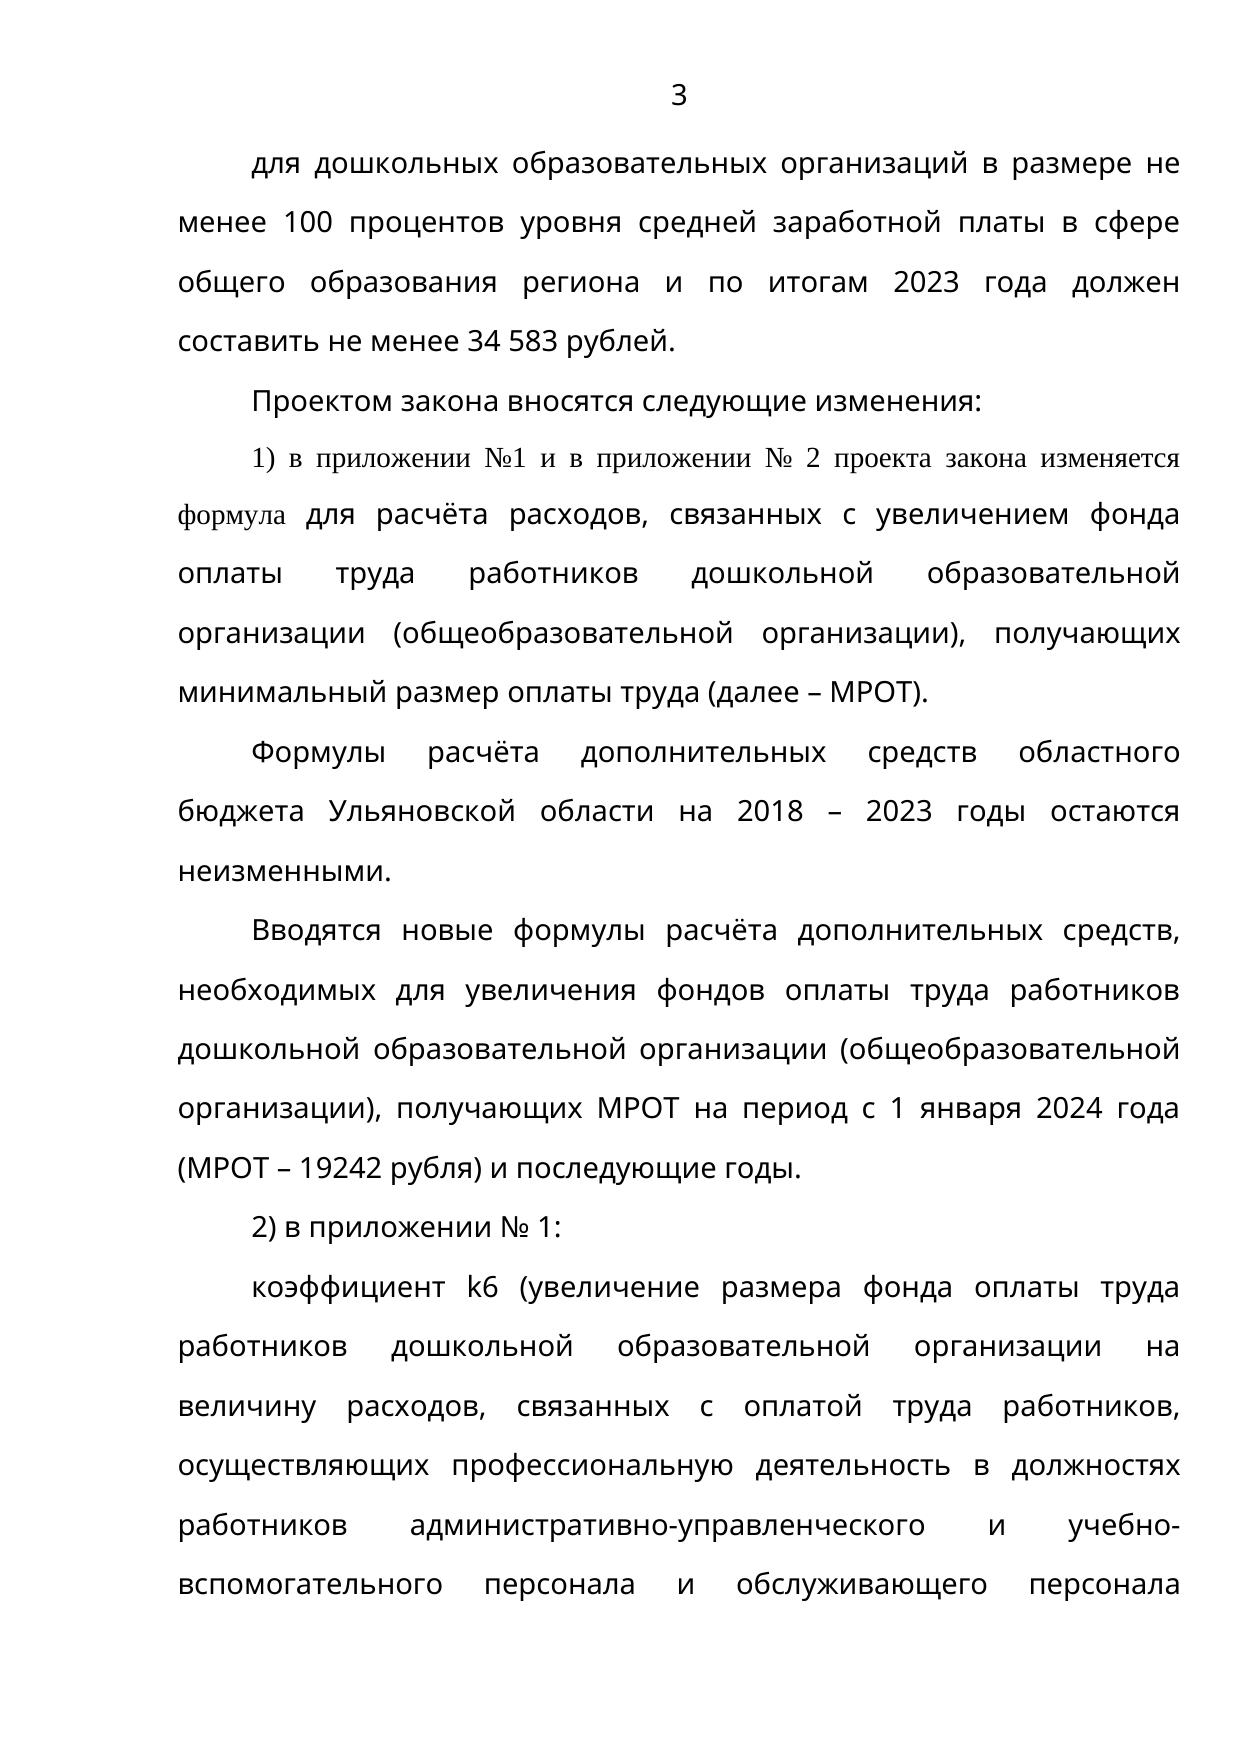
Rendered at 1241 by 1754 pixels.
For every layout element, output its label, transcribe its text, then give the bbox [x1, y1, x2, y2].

subtitle Проектом закона вносятся следующие изменения: [177, 380, 1181, 420]
text для дошкольных образовательных организаций в размере не менее 100 процентов уровня средней заработной платы в сфере общего образования региона и по итогам 2023 года должен составить не менее 34 583 рублей. [177, 142, 1181, 360]
text Вводятся новые формулы расчёта дополнительных средств, необходимых для увеличения фондов оплаты труда работников дошкольной образовательной организации (общеобразовательной организации), получающих МРОТ на период с 1 января 2024 года (МРОТ – 19242 рубля) и последующие годы. [177, 909, 1181, 1187]
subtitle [177, 1266, 1181, 1603]
subtitle 2) в приложении № 1: [177, 1207, 1181, 1246]
text Формулы расчёта дополнительных средств областного бюджета Ульяновской области на 2018 – 2023 годы остаются неизменными. [177, 731, 1181, 889]
text 1) в приложении №1 и в приложении № 2 проекта закона изменяется формула для расчёта расходов, связанных с увеличением фонда оплаты труда работников дошкольной образовательной организации (общеобразовательной организации), получающих минимальный размер оплаты труда (далее – МРОТ). [177, 440, 1181, 711]
